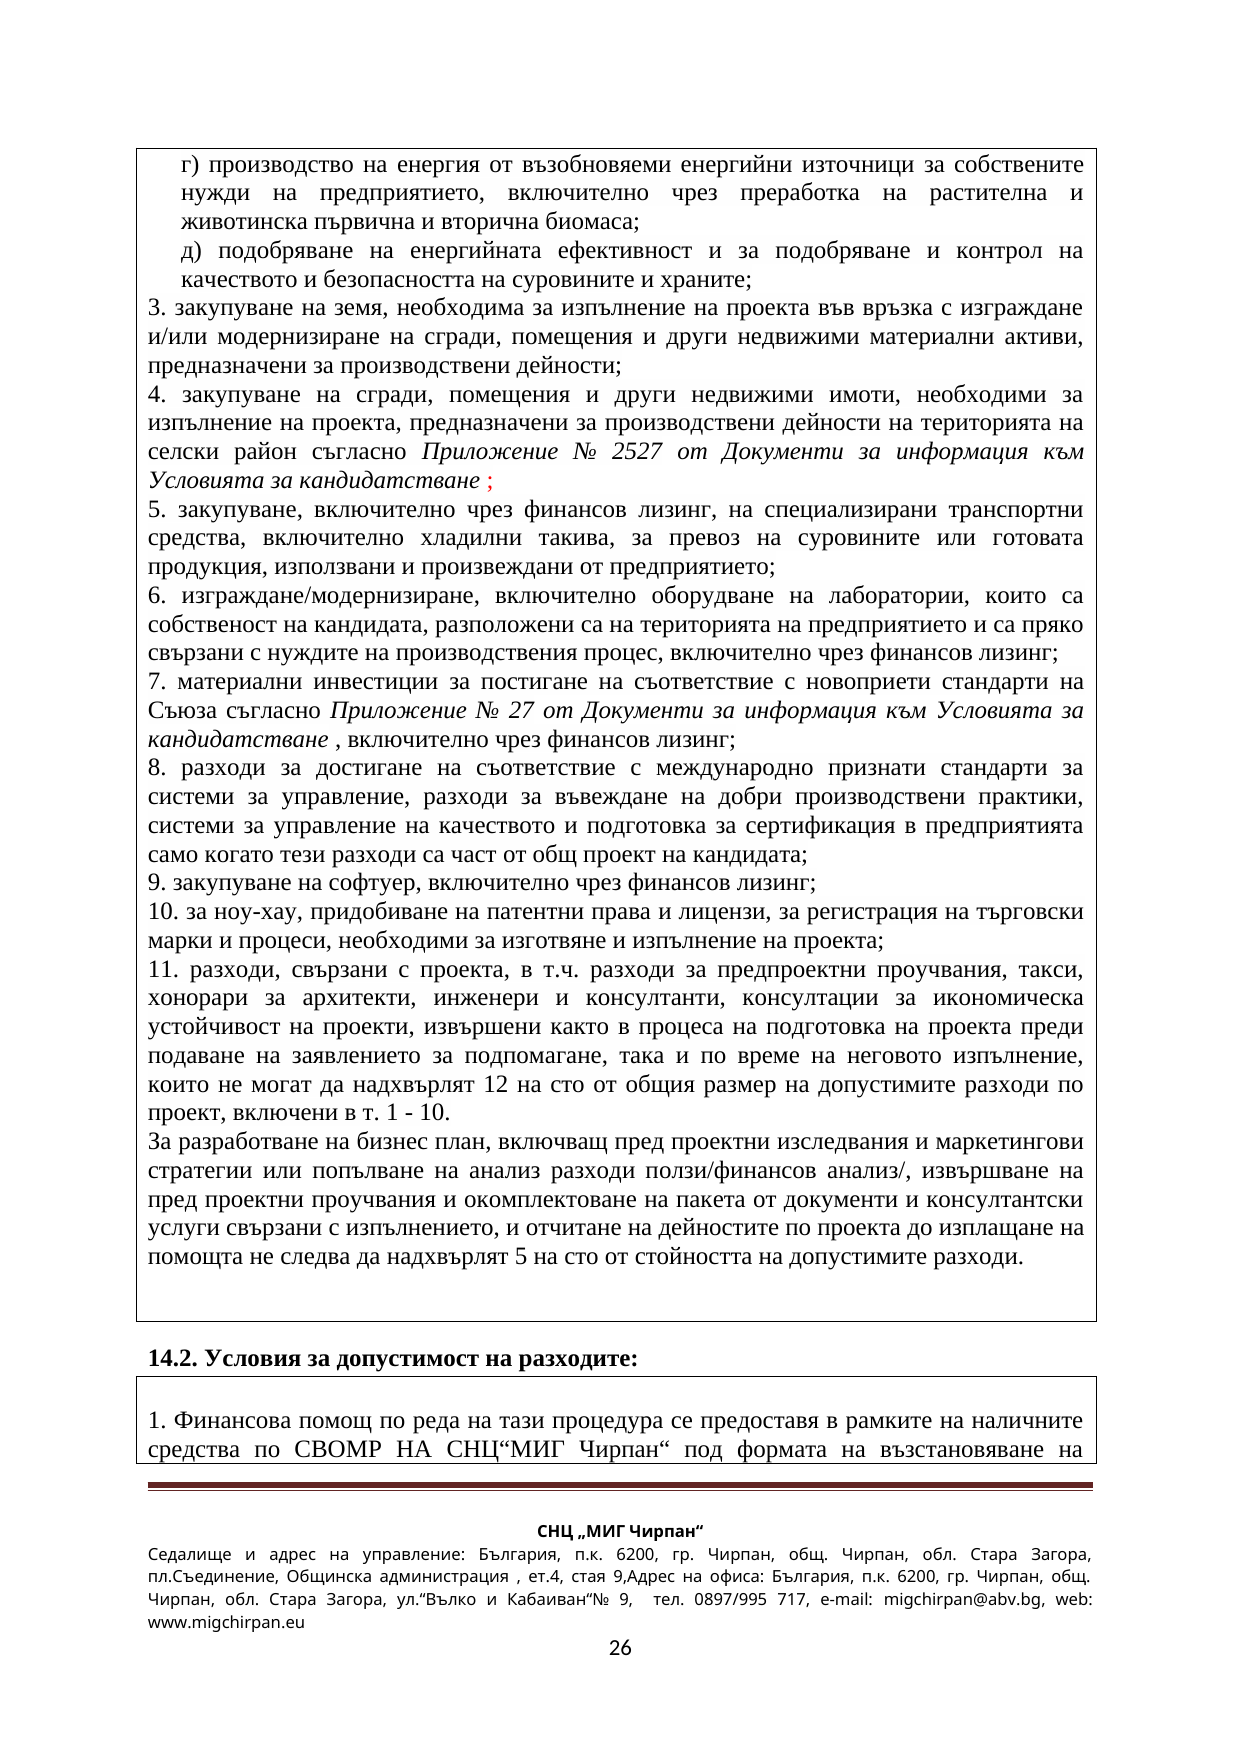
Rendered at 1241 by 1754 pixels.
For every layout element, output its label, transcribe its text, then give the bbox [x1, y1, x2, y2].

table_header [137, 149, 1096, 1321]
subtitle 14.2. Условия за допустимост на разходите: [148, 1343, 1093, 1372]
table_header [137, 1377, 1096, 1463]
